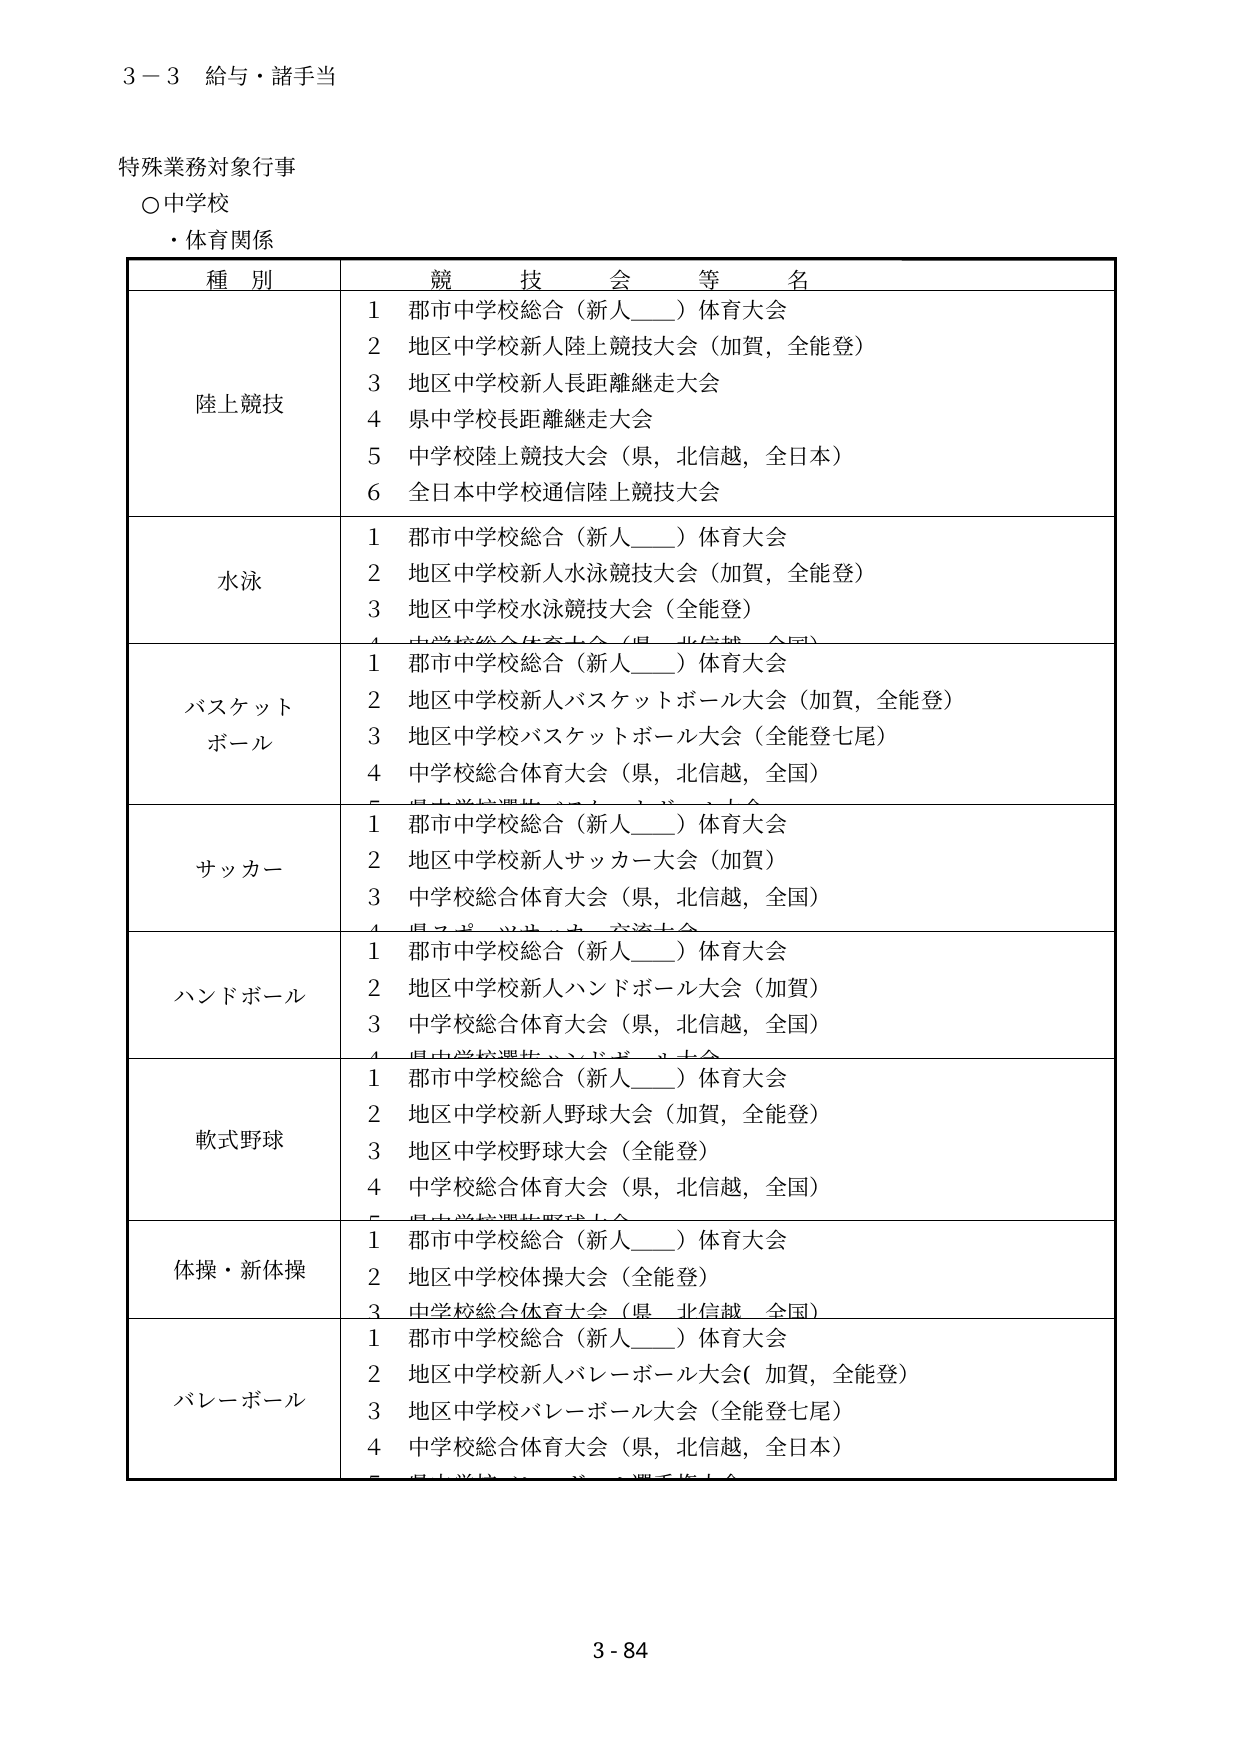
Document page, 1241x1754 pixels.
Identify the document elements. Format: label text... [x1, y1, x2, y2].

table_cell １ 郡市中学校総合（新人＿＿）体育大会 ２ 地区中学校新人サッカー大会（加賀） ３ 中学校総合体育大会（県，北信越，全国） ４ 県スポーツサッカー交流大会 [341, 805, 1114, 931]
table_cell １ 郡市中学校総合（新人＿＿）体育大会 ２ 地区中学校体操大会（全能登） ３ 中学校総合体育大会（県，北信越，全国） [341, 1221, 1114, 1318]
text 特殊業務対象行事 [118, 148, 1122, 184]
table_cell １ 郡市中学校総合（新人＿＿）体育大会 ２ 地区中学校新人ハンドボール大会（加賀） ３ 中学校総合体育大会（県，北信越，全国） ４ 県中学校選抜ハンドボール大会 [341, 932, 1114, 1058]
table_cell 体操・新体操 [129, 1221, 340, 1318]
table_cell バスケット ボール [129, 644, 340, 804]
table_cell １ 郡市中学校総合（新人＿＿）体育大会 ２ 地区中学校新人水泳競技大会（加賀，全能登） ３ 地区中学校水泳競技大会（全能登） ４ 中学校総合体育大会（県，北信越，全国） [341, 517, 1114, 643]
table_cell １ 郡市中学校総合（新人＿＿）体育大会 ２ 地区中学校新人野球大会（加賀，全能登） ３ 地区中学校野球大会（全能登） ４ 中学校総合体育大会（県，北信越，全国） ５ 県中学校選抜野球大会 [341, 1059, 1114, 1220]
table_header 種 別 [129, 261, 340, 289]
table_cell １ 郡市中学校総合（新人＿＿）体育大会 ２ 地区中学校新人陸上競技大会（加賀，全能登） ３ 地区中学校新人長距離継走大会 ４ 県中学校長距離継走大会 ５ 中学校陸上競技大会（県，北信越，全日本） ６ 全日本中学校通信陸上競技大会 ７ 県中学校選抜混成陸上競技大会 [341, 291, 1114, 516]
table_cell 軟式野球 [129, 1059, 340, 1220]
table_cell サッカー [129, 805, 340, 931]
table_cell バレーボール [129, 1319, 340, 1478]
table_cell 水泳 [129, 517, 340, 643]
table_header 競 技 会 等 名 [341, 261, 1114, 289]
text ○中学校 [118, 184, 1122, 221]
table_cell ハンドボール [129, 932, 340, 1058]
table_cell １ 郡市中学校総合（新人＿＿）体育大会 ２ 地区中学校新人バレーボール大会(加賀，全能登） ３ 地区中学校バレーボール大会（全能登七尾） ４ 中学校総合体育大会（県，北信越，全日本） ５ 県中学校バレーボール選手権大会 [341, 1319, 1114, 1478]
table_cell 陸上競技 [129, 291, 340, 516]
table_cell １ 郡市中学校総合（新人＿＿）体育大会 ２ 地区中学校新人バスケットボール大会（加賀，全能登） ３ 地区中学校バスケットボール大会（全能登七尾） ４ 中学校総合体育大会（県，北信越，全国） ５ 県中学校選抜バスケットボール大会 [341, 644, 1114, 804]
text ・体育関係 [118, 221, 1122, 257]
